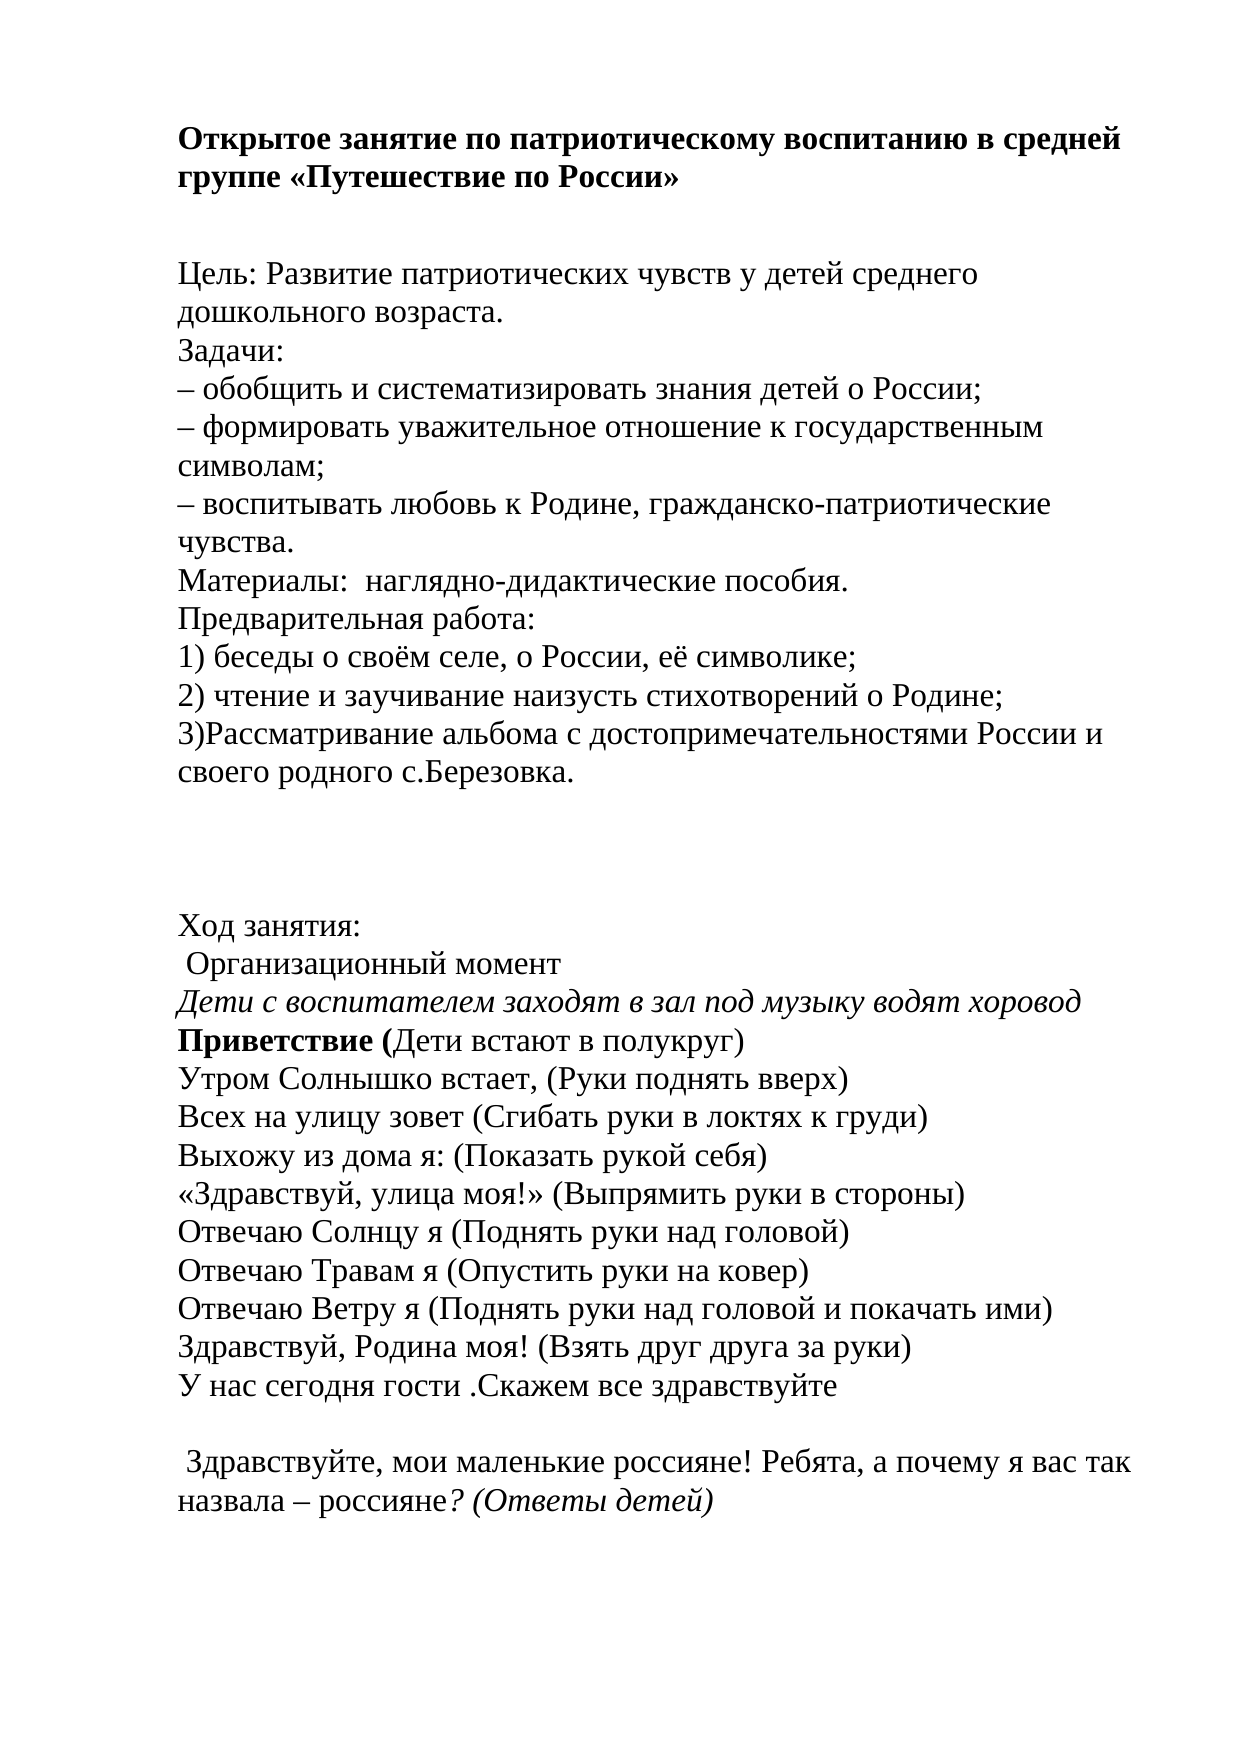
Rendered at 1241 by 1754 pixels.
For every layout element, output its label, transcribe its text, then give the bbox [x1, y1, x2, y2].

text – обобщить и систематизировать знания детей о России; [177, 368, 1152, 407]
text Здравствуйте, мои маленькие россияне! Ребята, а почему я вас так назвала – россияне? (Ответы детей) [177, 1442, 1152, 1518]
text Отвечаю Ветру я (Поднять руки над головой и покачать ими) [177, 1288, 1152, 1327]
text Материалы: наглядно-дидактические пособия. [177, 560, 1152, 598]
text У нас сегодня гости .Скажем все здравствуйте [177, 1365, 1152, 1403]
text Дети с воспитателем заходят в зал под музыку водят хоровод [177, 982, 1152, 1020]
text Открытое занятие по патриотическому воспитанию в средней группе «Путешествие по России» [177, 118, 1152, 195]
text Отвечаю Солнцу я (Поднять руки над головой) [177, 1212, 1152, 1250]
text Предварительная работа: [177, 598, 1152, 637]
text 1) беседы о своём селе, о России, её символике; [177, 637, 1152, 675]
text Задачи: [177, 330, 1152, 368]
text Организационный момент [177, 943, 1152, 982]
text Цель: Развитие патриотических чувств у детей среднего дошкольного возраста. [177, 253, 1152, 330]
text Приветствие (Дети встают в полукруг) [177, 1020, 1152, 1058]
text – формировать уважительное отношение к государственным символам; [177, 407, 1152, 483]
text 2) чтение и заучивание наизусть стихотворений о Родине; [177, 675, 1152, 713]
text «Здравствуй, улица моя!» (Выпрямить руки в стороны) [177, 1173, 1152, 1212]
text – воспитывать любовь к Родине, гражданско-патриотические чувства. [177, 483, 1152, 560]
text Ход занятия: [177, 905, 1152, 943]
text 3)Рассматривание альбома с достопримечательностями России и своего родного с.Березовка. [177, 713, 1152, 790]
text Всех на улицу зовет (Сгибать руки в локтях к груди) [177, 1097, 1152, 1135]
text Выхожу из дома я: (Показать рукой себя) [177, 1135, 1152, 1173]
text Здравствуй, Родина моя! (Взять друг друга за руки) [177, 1327, 1152, 1365]
text Утром Солнышко встает, (Руки поднять вверх) [177, 1058, 1152, 1097]
text Отвечаю Травам я (Опустить руки на ковер) [177, 1250, 1152, 1288]
